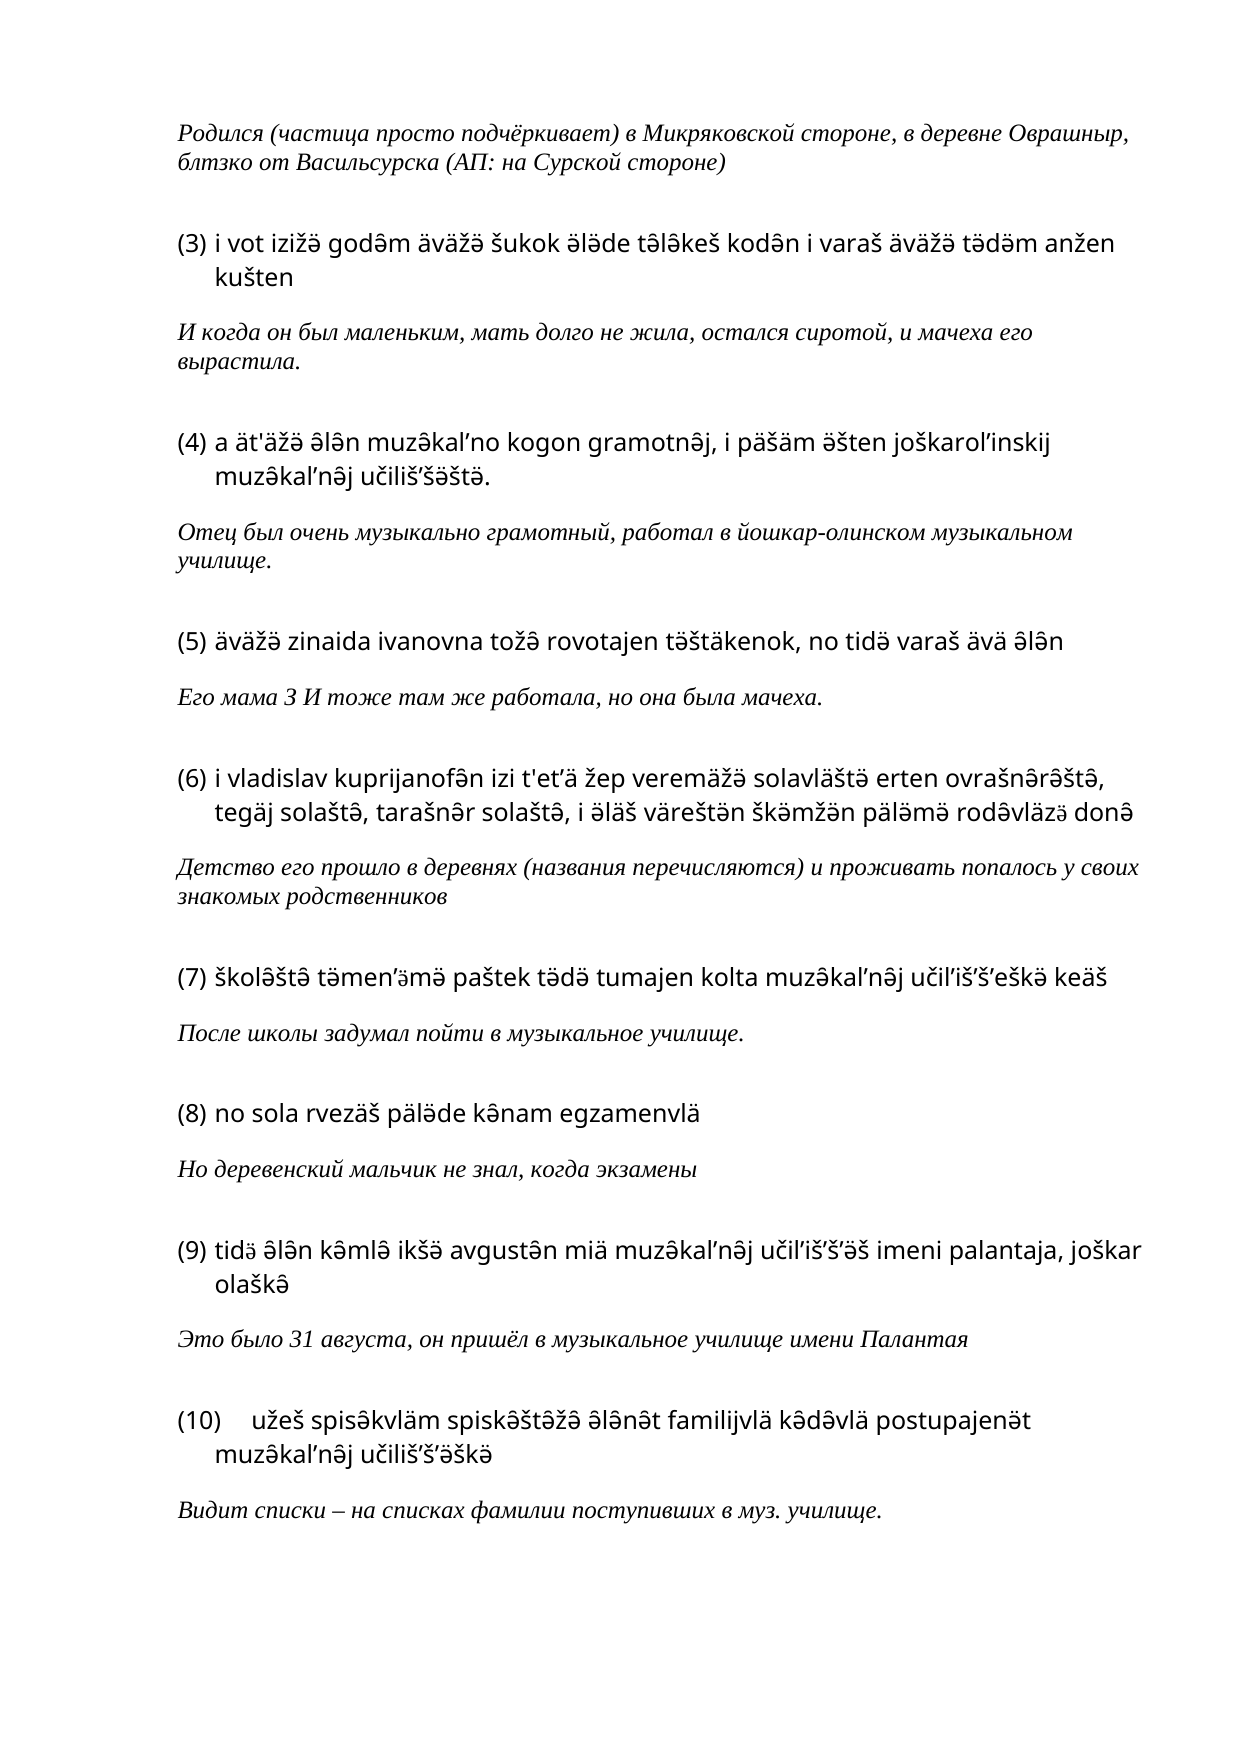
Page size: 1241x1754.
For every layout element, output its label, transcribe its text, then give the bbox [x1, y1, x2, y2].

text äväžə̈ zinaida ivanovna tožə̑ rovotajen tə̈štäkenok, no tidə̈ varaš ävä ə̑lə̑n [177, 624, 1152, 658]
text Это было 31 августа, он пришёл в музыкальное училище имени Палантая [177, 1324, 1152, 1353]
text Родился (частица просто подчёркивает) в Микряковской стороне, в деревне Оврашныр, блтзко от Васильсурска (АП: на Сурской стороне) [177, 118, 1152, 176]
text no sola rvezäš pälə̈de kə̑nam egzamenvlä [177, 1096, 1152, 1130]
text Видит списки – на списках фамилии поступивших в муз. училище. [177, 1495, 1152, 1524]
text Но деревенский мальчик не знал, когда экзамены [177, 1154, 1152, 1183]
text a ät'äžə̈ ə̑lə̑n muzə̑kal’no kogon gramotnə̑j, i päšäm ə̈šten joškarol’inskij muzə̑kal’nə̑j učiliš’šə̈štə̈. [177, 424, 1152, 493]
text Детство его прошло в деревнях (названия перечисляются) и проживать попалось у своих знакомых родственников [177, 852, 1152, 910]
text После школы задумал пойти в музыкальное училище. [177, 1018, 1152, 1046]
text Отец был очень музыкально грамотный, работал в йошкар-олинском музыкальном училище. [177, 517, 1152, 574]
text И когда он был маленьким, мать долго не жила, остался сиротой, и мачеха его вырастила. [177, 317, 1152, 375]
text i vot izižə̈ godə̑m äväžə̈ šukok ə̈lə̈de tə̑lə̑keš kodə̑n i varaš äväžə̈ tə̈də̈m anžen kušten [177, 225, 1152, 293]
text i vladislav kuprijanofə̑n izi t'et’ä žep veremäžə̈ solavläštə̈ erten ovrašnə̑rə̑štə̑, tegäj solaštə̑, tarašnə̑r solaštə̑, i ə̈läš väreštə̈n škə̈mžə̈n pälə̈mə̈ rodə̑vläzӛ donə̑ [177, 760, 1152, 828]
text tidӛ ə̑lə̑n kə̑mlə̑ ikšə̈ avgustə̑n miä muzə̑kal’nə̑j učil’iš’š’ə̈š imeni palantaja, joškar olaškə̑ [177, 1232, 1152, 1301]
text užeš spisə̑kvläm spiskə̑štə̑žə̑ ə̑lə̑nə̑t familijvlä kə̑də̑vlä postupajenə̈t muzə̑kal’nə̑j učiliš’š’ə̈škə̈ [177, 1403, 1152, 1471]
text školə̑štə̑ tə̈men’ӛmə̈ paštek tə̈də̈ tumajen kolta muzə̑kal’nə̑j učil’iš’š’eškə̈ keäš [177, 959, 1152, 993]
text Его мама З И тоже там же работала, но она была мачеха. [177, 682, 1152, 711]
